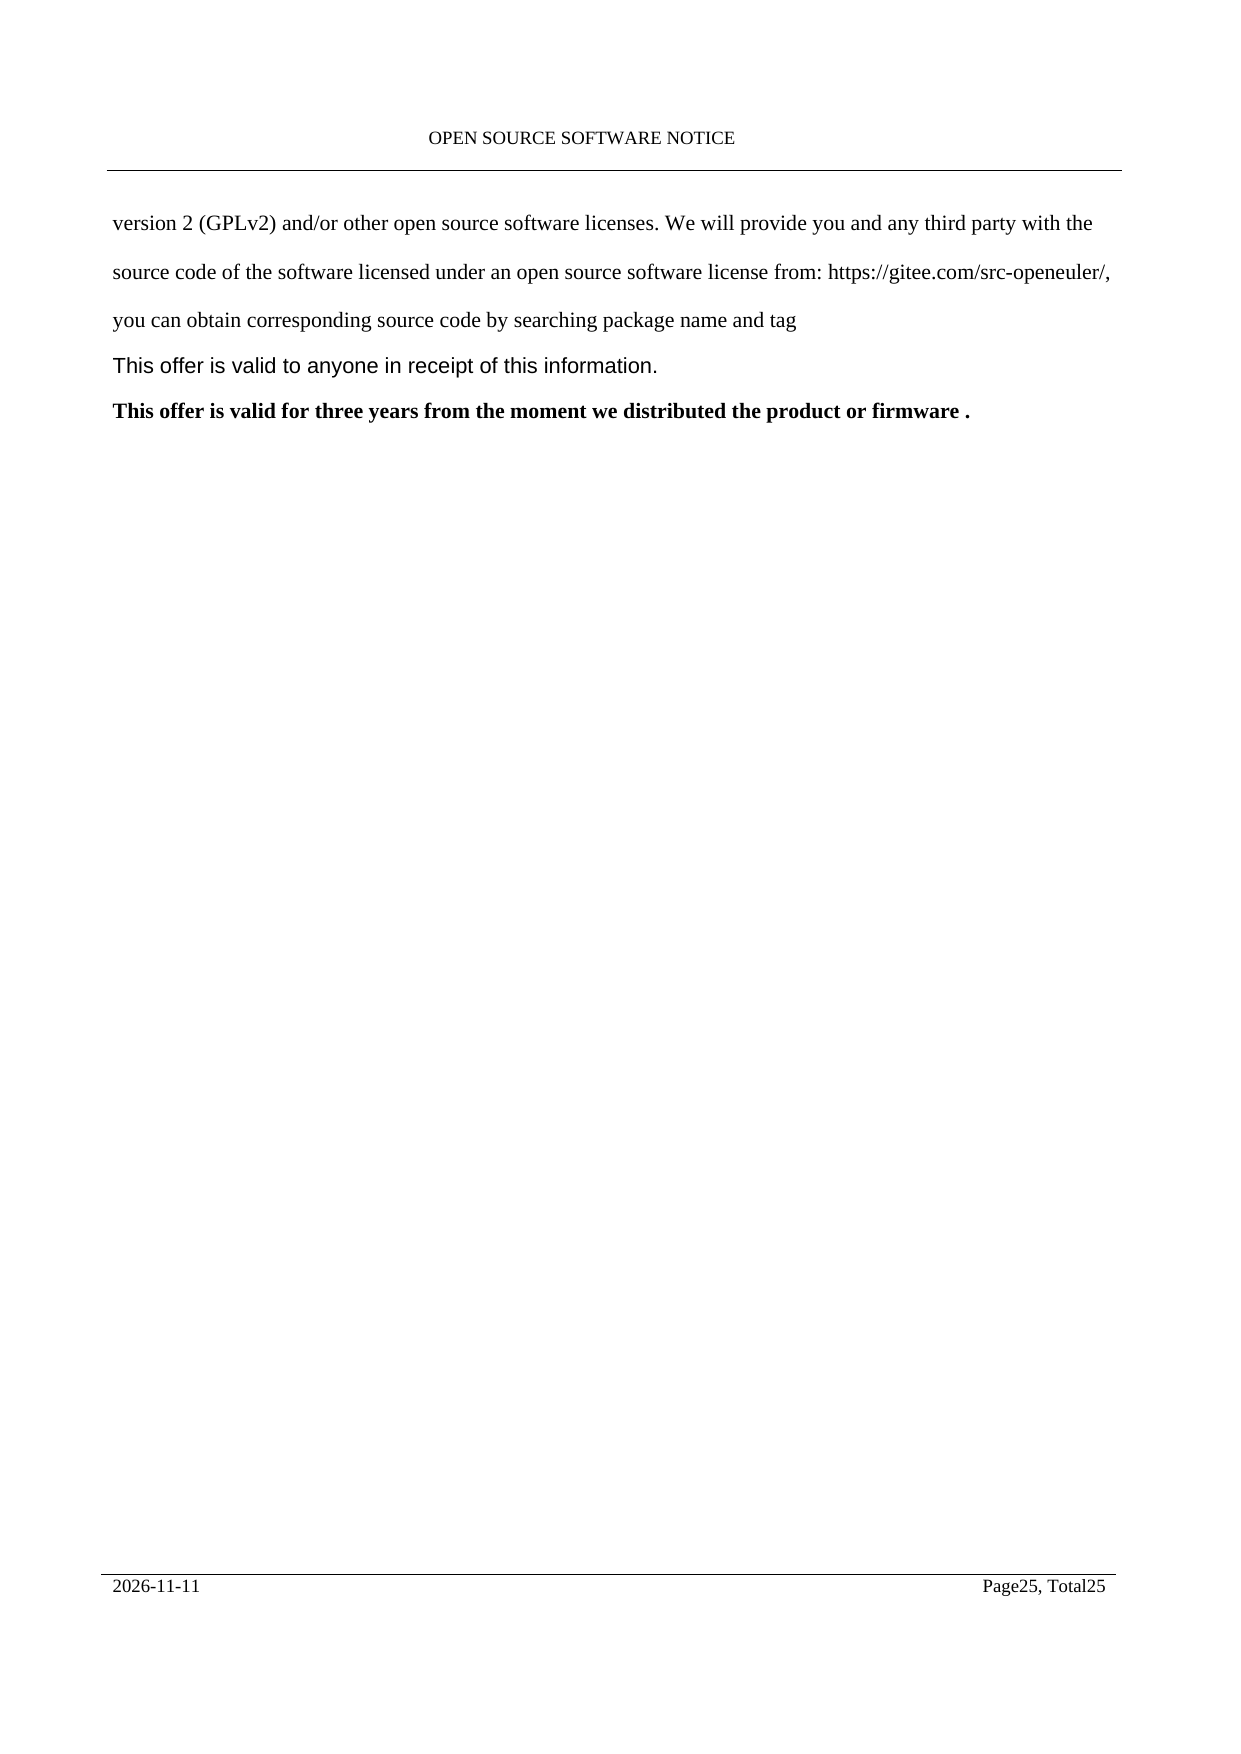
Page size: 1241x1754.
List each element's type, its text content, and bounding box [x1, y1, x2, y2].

text This offer is valid to anyone in receipt of this information. [112, 349, 1128, 381]
text This offer is valid for three years from the moment we distributed the product or firmware . [112, 394, 1128, 427]
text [112, 206, 1128, 336]
